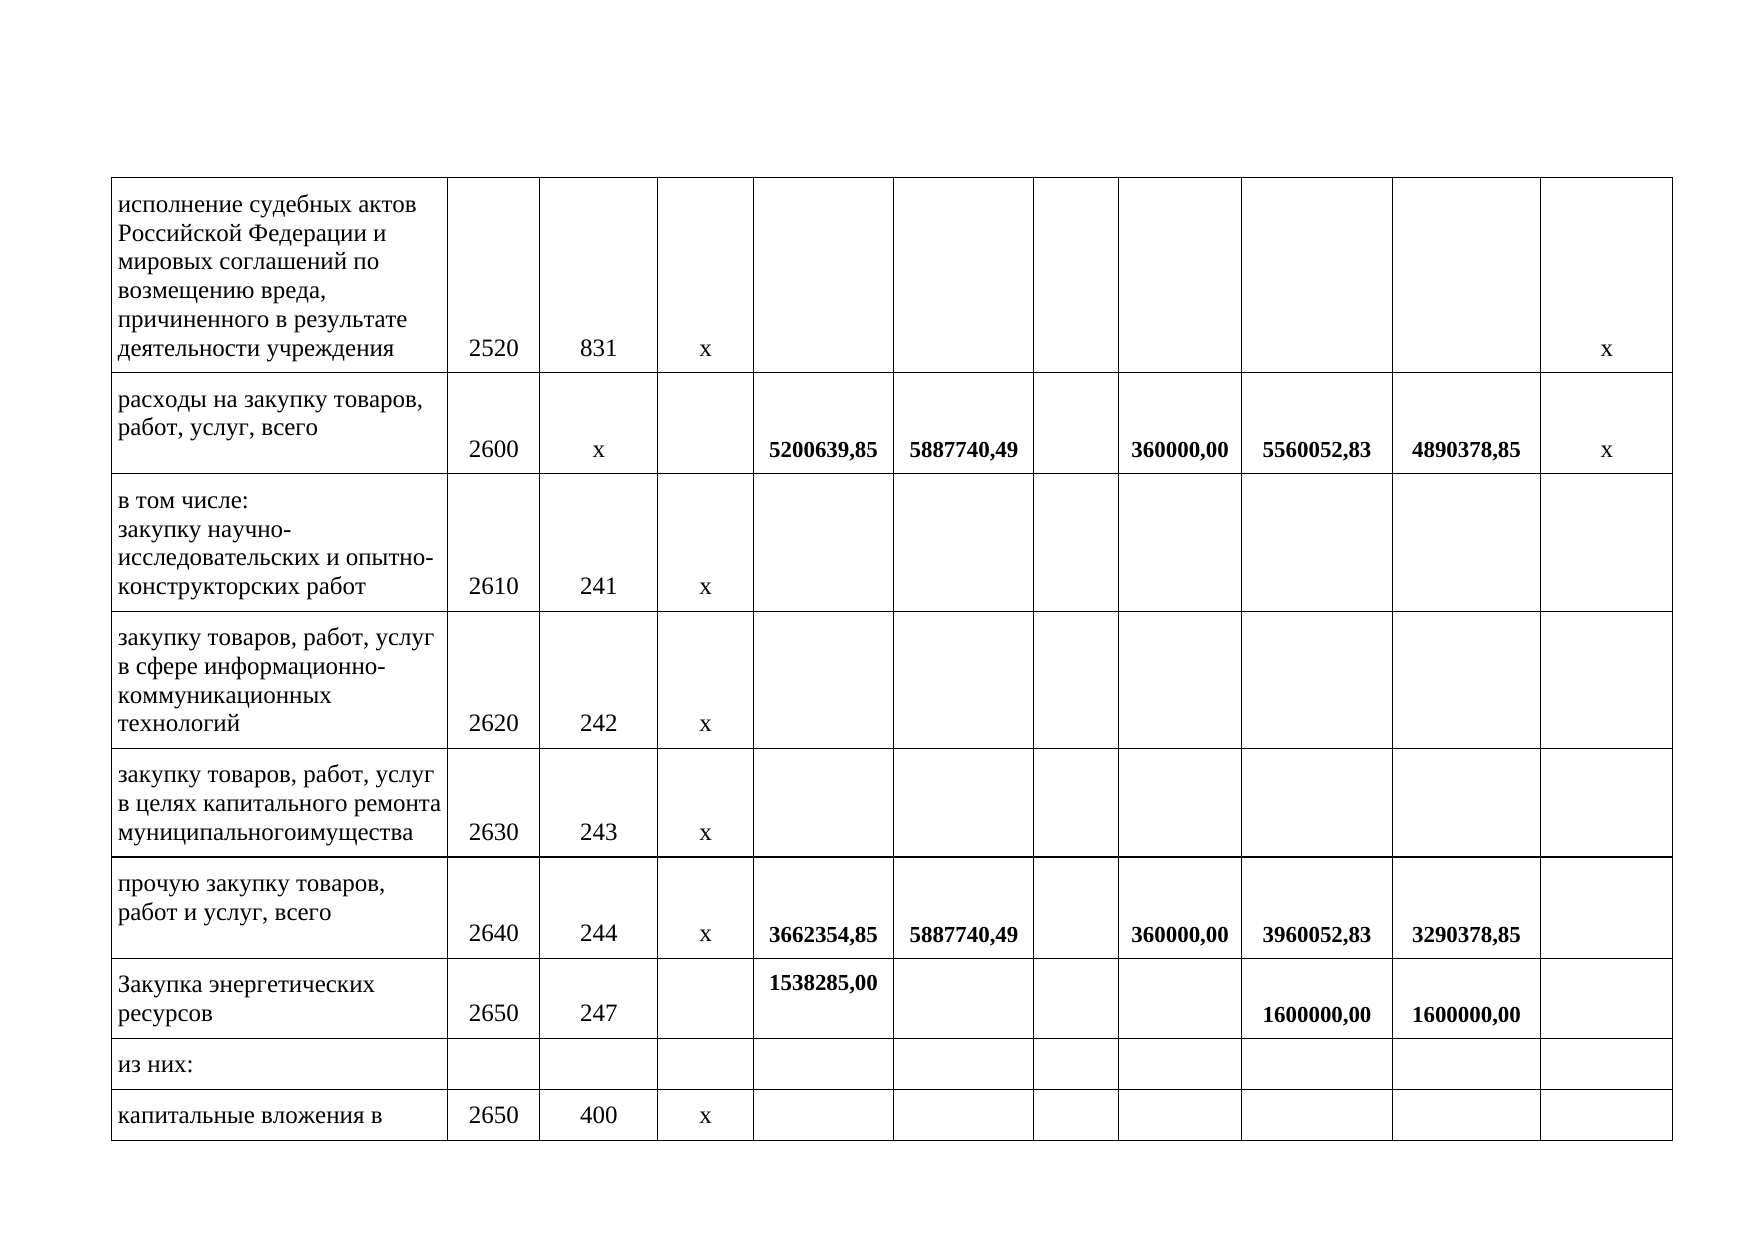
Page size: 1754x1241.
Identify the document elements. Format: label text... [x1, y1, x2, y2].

table_cell Закупка энергетических ресурсов [112, 959, 447, 1038]
table_cell х [658, 1090, 753, 1140]
table_cell [1034, 959, 1118, 1038]
table_cell прочую закупку товаров, работ и услуг, всего [112, 858, 447, 958]
table_cell [1393, 749, 1540, 856]
table_cell 1600000,00 [1242, 959, 1392, 1038]
table_cell 360000,00 [1119, 858, 1241, 958]
table_cell [894, 959, 1033, 1038]
table_cell 5200639,85 [754, 373, 893, 473]
table_cell [894, 474, 1033, 611]
table_cell [754, 178, 893, 372]
table_cell [1034, 749, 1118, 856]
table_cell [1119, 178, 1241, 372]
table_cell [894, 1090, 1033, 1140]
table_cell [448, 1039, 539, 1089]
table_cell 2520 [448, 178, 539, 372]
table_cell [1242, 474, 1392, 611]
table_cell 3960052,83 [1242, 858, 1392, 958]
table_cell [658, 959, 753, 1038]
table_cell 1538285,00 [754, 959, 893, 1038]
table_cell 400 [540, 1090, 657, 1140]
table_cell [112, 1090, 447, 1140]
table_cell [1242, 178, 1392, 372]
table_cell 1600000,00 [1393, 959, 1540, 1038]
table_cell 2650 [448, 1090, 539, 1140]
table_cell [1242, 749, 1392, 856]
table_cell [1034, 858, 1118, 958]
table_cell 831 [540, 178, 657, 372]
table_cell [894, 612, 1033, 748]
table_cell [1119, 1039, 1241, 1089]
table_cell 2630 [448, 749, 539, 856]
table_cell [1393, 1039, 1540, 1089]
table_cell [1393, 178, 1540, 372]
table_cell 360000,00 [1119, 373, 1241, 473]
table_cell [1541, 749, 1672, 856]
table_cell [658, 373, 753, 473]
table_cell 2640 [448, 858, 539, 958]
table_cell [1034, 1090, 1118, 1140]
table_cell 2600 [448, 373, 539, 473]
table_cell х [1541, 178, 1672, 372]
table_cell 3662354,85 [754, 858, 893, 958]
table_cell расходы на закупку товаров, работ, услуг, всего [112, 373, 447, 473]
table_cell [1393, 474, 1540, 611]
table_cell х [1541, 373, 1672, 473]
table_cell х [658, 178, 753, 372]
table_cell [754, 1090, 893, 1140]
table_cell 2610 [448, 474, 539, 611]
table_cell [1242, 1090, 1392, 1140]
table_cell 5887740,49 [894, 373, 1033, 473]
table_cell [1541, 612, 1672, 748]
table_cell в том числе: закупку научно-исследовательских и опытно-конструкторских работ [112, 474, 447, 611]
table_cell х [540, 373, 657, 473]
table_cell х [658, 858, 753, 958]
table_cell [1119, 959, 1241, 1038]
table_cell 241 [540, 474, 657, 611]
table_cell 2650 [448, 959, 539, 1038]
table_cell 244 [540, 858, 657, 958]
table_cell 5887740,49 [894, 858, 1033, 958]
table_cell [1393, 1090, 1540, 1140]
table_cell [754, 612, 893, 748]
table_cell 2620 [448, 612, 539, 748]
table_cell [1541, 1090, 1672, 1140]
table_cell [1242, 612, 1392, 748]
table_cell 3290378,85 [1393, 858, 1540, 958]
table_cell [894, 1039, 1033, 1089]
table_cell [1034, 1039, 1118, 1089]
table_cell [894, 178, 1033, 372]
table_cell 247 [540, 959, 657, 1038]
table_cell [1119, 474, 1241, 611]
table_cell [1541, 474, 1672, 611]
table_cell [1541, 858, 1672, 958]
table_cell [754, 1039, 893, 1089]
table_cell [1541, 959, 1672, 1038]
table_cell [1034, 612, 1118, 748]
table_cell 4890378,85 [1393, 373, 1540, 473]
table_cell закупку товаров, работ, услуг в целях капитального ремонта муниципальногоимущества [112, 749, 447, 856]
table_cell 242 [540, 612, 657, 748]
table_cell [1541, 1039, 1672, 1089]
table_cell [1034, 178, 1118, 372]
table_cell [1119, 612, 1241, 748]
table_cell 5560052,83 [1242, 373, 1392, 473]
table_cell [1034, 474, 1118, 611]
table_cell х [658, 612, 753, 748]
table_cell закупку товаров, работ, услуг в сфере информационно-коммуникационных технологий [112, 612, 447, 748]
table_cell [754, 749, 893, 856]
table_cell [1119, 1090, 1241, 1140]
table_cell х [658, 474, 753, 611]
table_cell [1119, 749, 1241, 856]
table_cell [1034, 373, 1118, 473]
table_cell [658, 1039, 753, 1089]
table_cell [540, 1039, 657, 1089]
table_cell [894, 749, 1033, 856]
table_cell [754, 474, 893, 611]
table_cell [1393, 612, 1540, 748]
table_cell х [658, 749, 753, 856]
table_cell из них: [112, 1039, 447, 1089]
table_cell [1242, 1039, 1392, 1089]
table_cell исполнение судебных актов Российской Федерации и мировых соглашений по возмещению вреда, причиненного в результате деятельности учреждения [112, 178, 447, 372]
table_cell 243 [540, 749, 657, 856]
